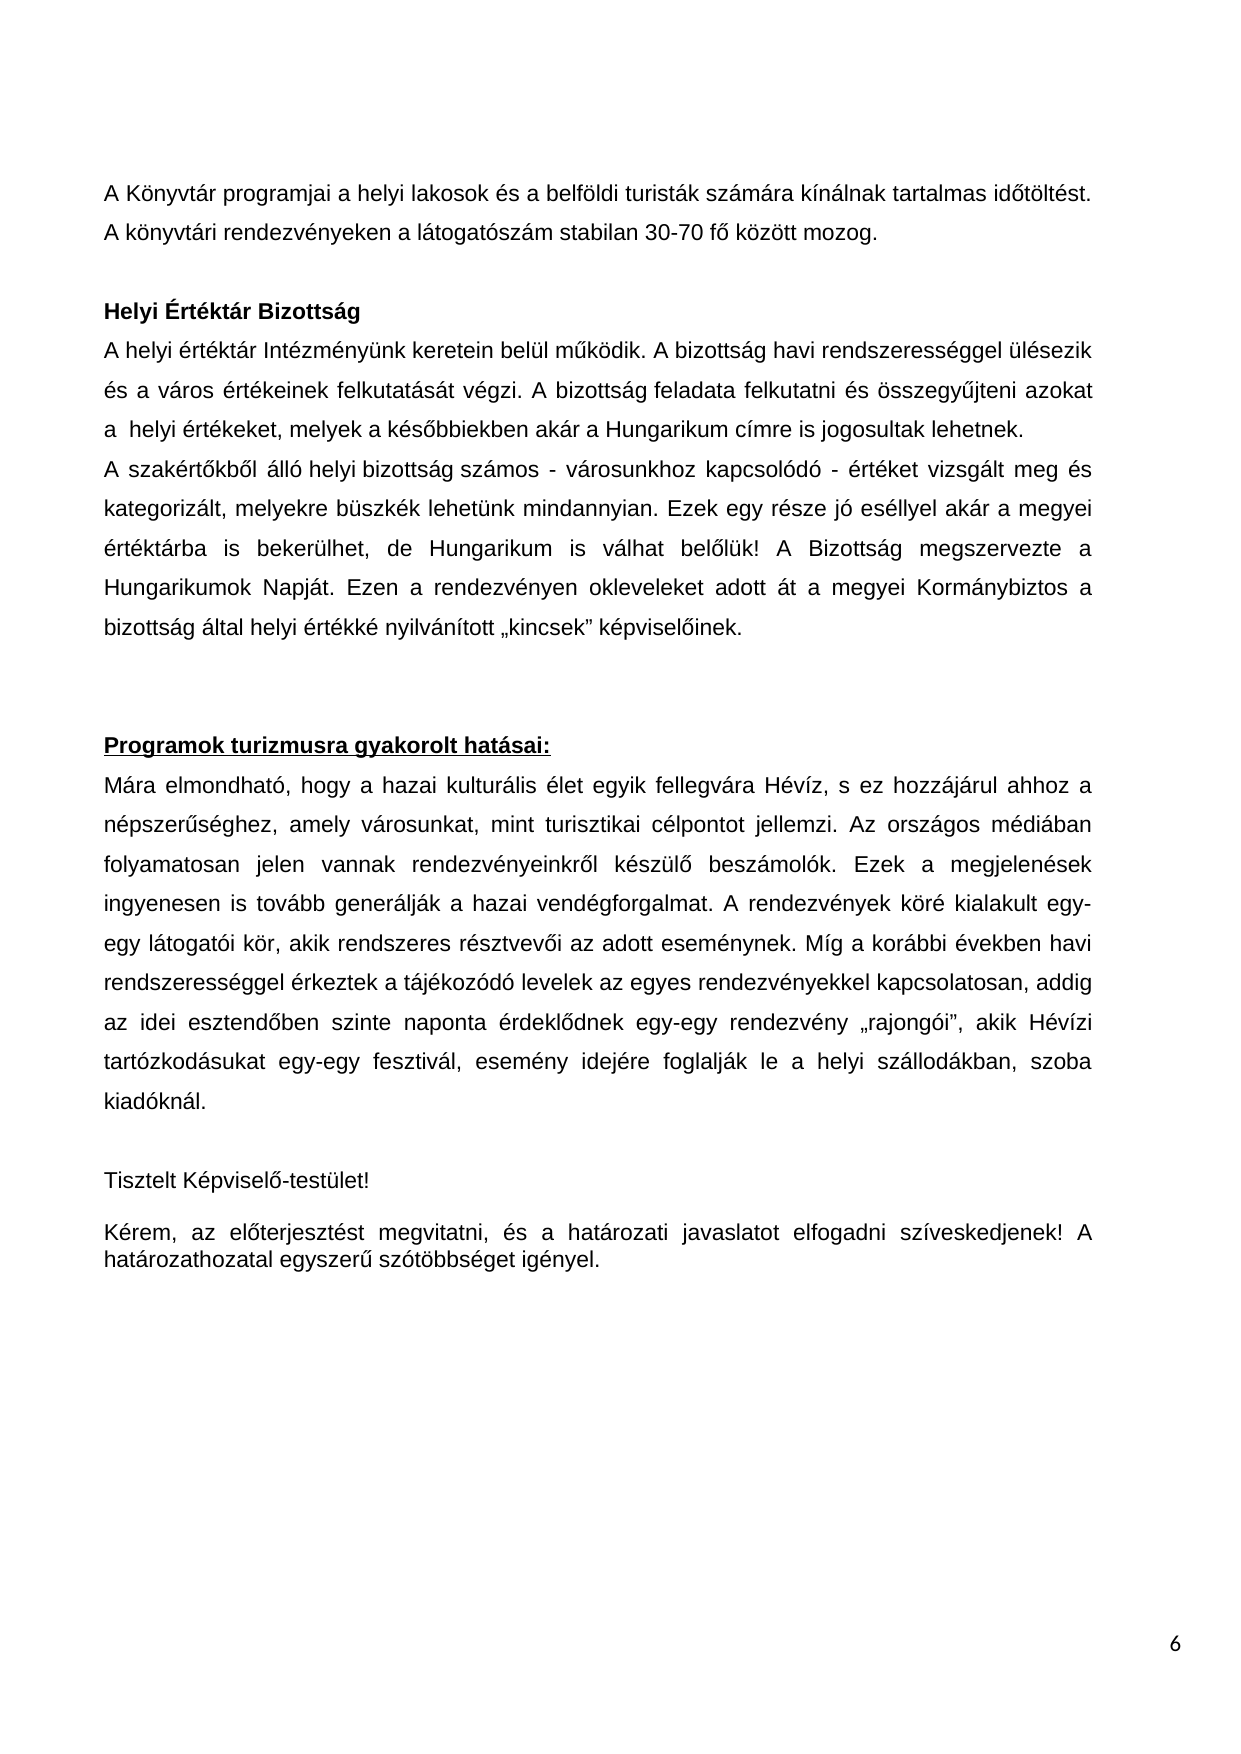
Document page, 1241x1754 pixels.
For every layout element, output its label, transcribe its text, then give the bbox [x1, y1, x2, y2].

text Tisztelt Képviselő-testület! [103, 1167, 1093, 1193]
text Programok turizmusra gyakorolt hatásai: [103, 732, 1093, 759]
text Helyi Értéktár Bizottság [103, 298, 1093, 324]
text A Könyvtár programjai a helyi lakosok és a belföldi turisták számára kínálnak tartalmas időtöltést. A könyvtári rendezvényeken a látogatószám stabilan 30-70 fő között mozog. [103, 179, 1093, 245]
text A helyi értéktár Intézményünk keretein belül működik. A bizottság havi rendszerességgel ülésezik és a város értékeinek felkutatását végzi. A bizottság feladata felkutatni és összegyűjteni azokat a helyi értékeket, melyek a későbbiekben akár a Hungarikum címre is jogosultak lehetnek. [103, 337, 1093, 443]
text Kérem, az előterjesztést megvitatni, és a határozati javaslatot elfogadni szíveskedjenek! A határozathozatal egyszerű szótöbbséget igényel. [103, 1219, 1093, 1272]
text Mára elmondható, hogy a hazai kulturális élet egyik fellegvára Hévíz, s ez hozzájárul ahhoz a népszerűséghez, amely városunkat, mint turisztikai célpontot jellemzi. Az országos médiában folyamatosan jelen vannak rendezvényeinkről készülő beszámolók. Ezek a megjelenések ingyenesen is tovább generálják a hazai vendégforgalmat. A rendezvények köré kialakult egy-egy látogatói kör, akik rendszeres résztvevői az adott eseménynek. Míg a korábbi években havi rendszerességgel érkeztek a tájékozódó levelek az egyes rendezvényekkel kapcsolatosan, addig az idei esztendőben szinte naponta érdeklődnek egy-egy rendezvény „rajongói”, akik Hévízi tartózkodásukat egy-egy fesztivál, esemény idejére foglalják le a helyi szállodákban, szoba kiadóknál. [103, 772, 1093, 1114]
text A szakértőkből álló helyi bizottság számos - városunkhoz kapcsolódó - értéket vizsgált meg és kategorizált, melyekre büszkék lehetünk mindannyian. Ezek egy része jó eséllyel akár a megyei értéktárba is bekerülhet, de Hungarikum is válhat belőlük! A Bizottság megszervezte a Hungarikumok Napját. Ezen a rendezvényen okleveleket adott át a megyei Kormánybiztos a bizottság által helyi értékké nyilvánított „kincsek” képviselőinek. [103, 456, 1093, 640]
